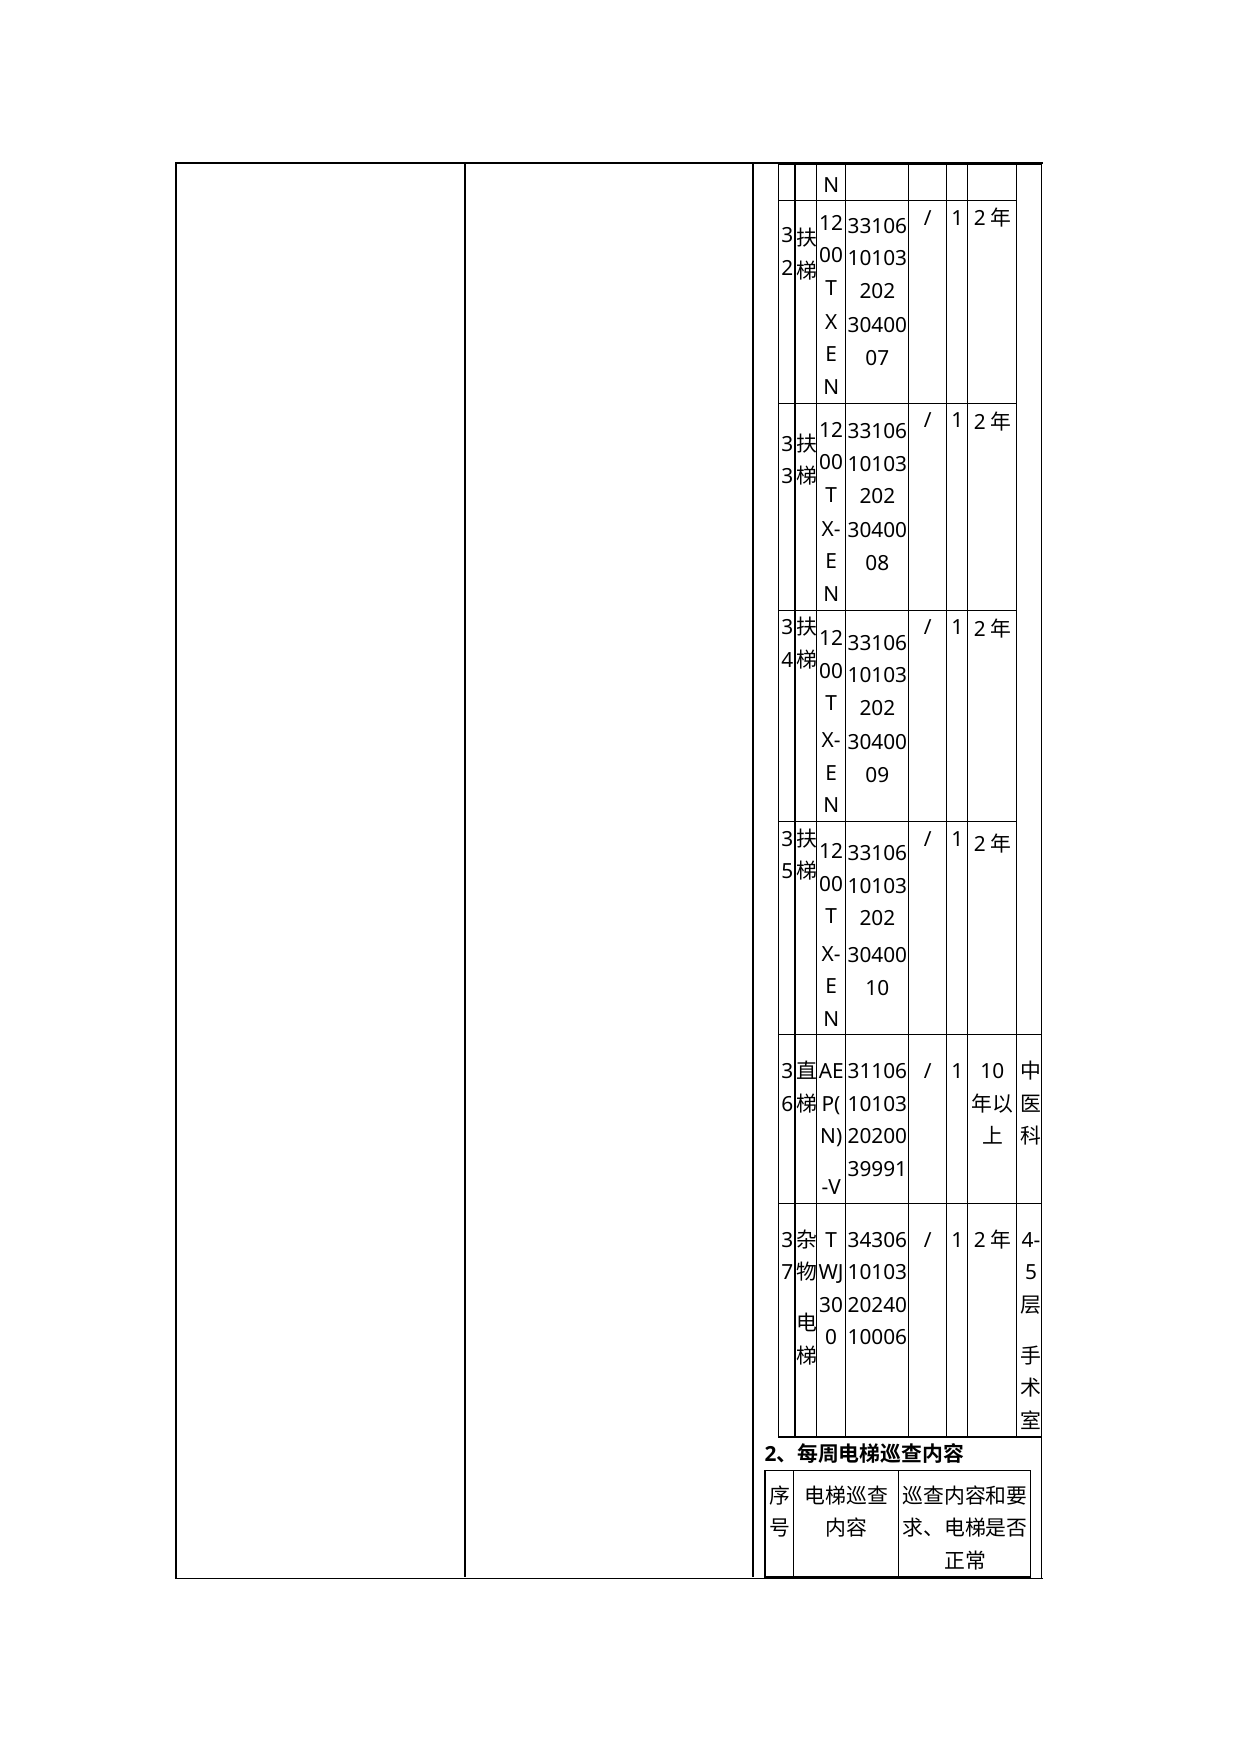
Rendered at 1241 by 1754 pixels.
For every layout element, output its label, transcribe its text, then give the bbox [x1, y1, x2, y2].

table_cell [466, 164, 752, 1577]
table_cell 1 [177, 164, 464, 1577]
